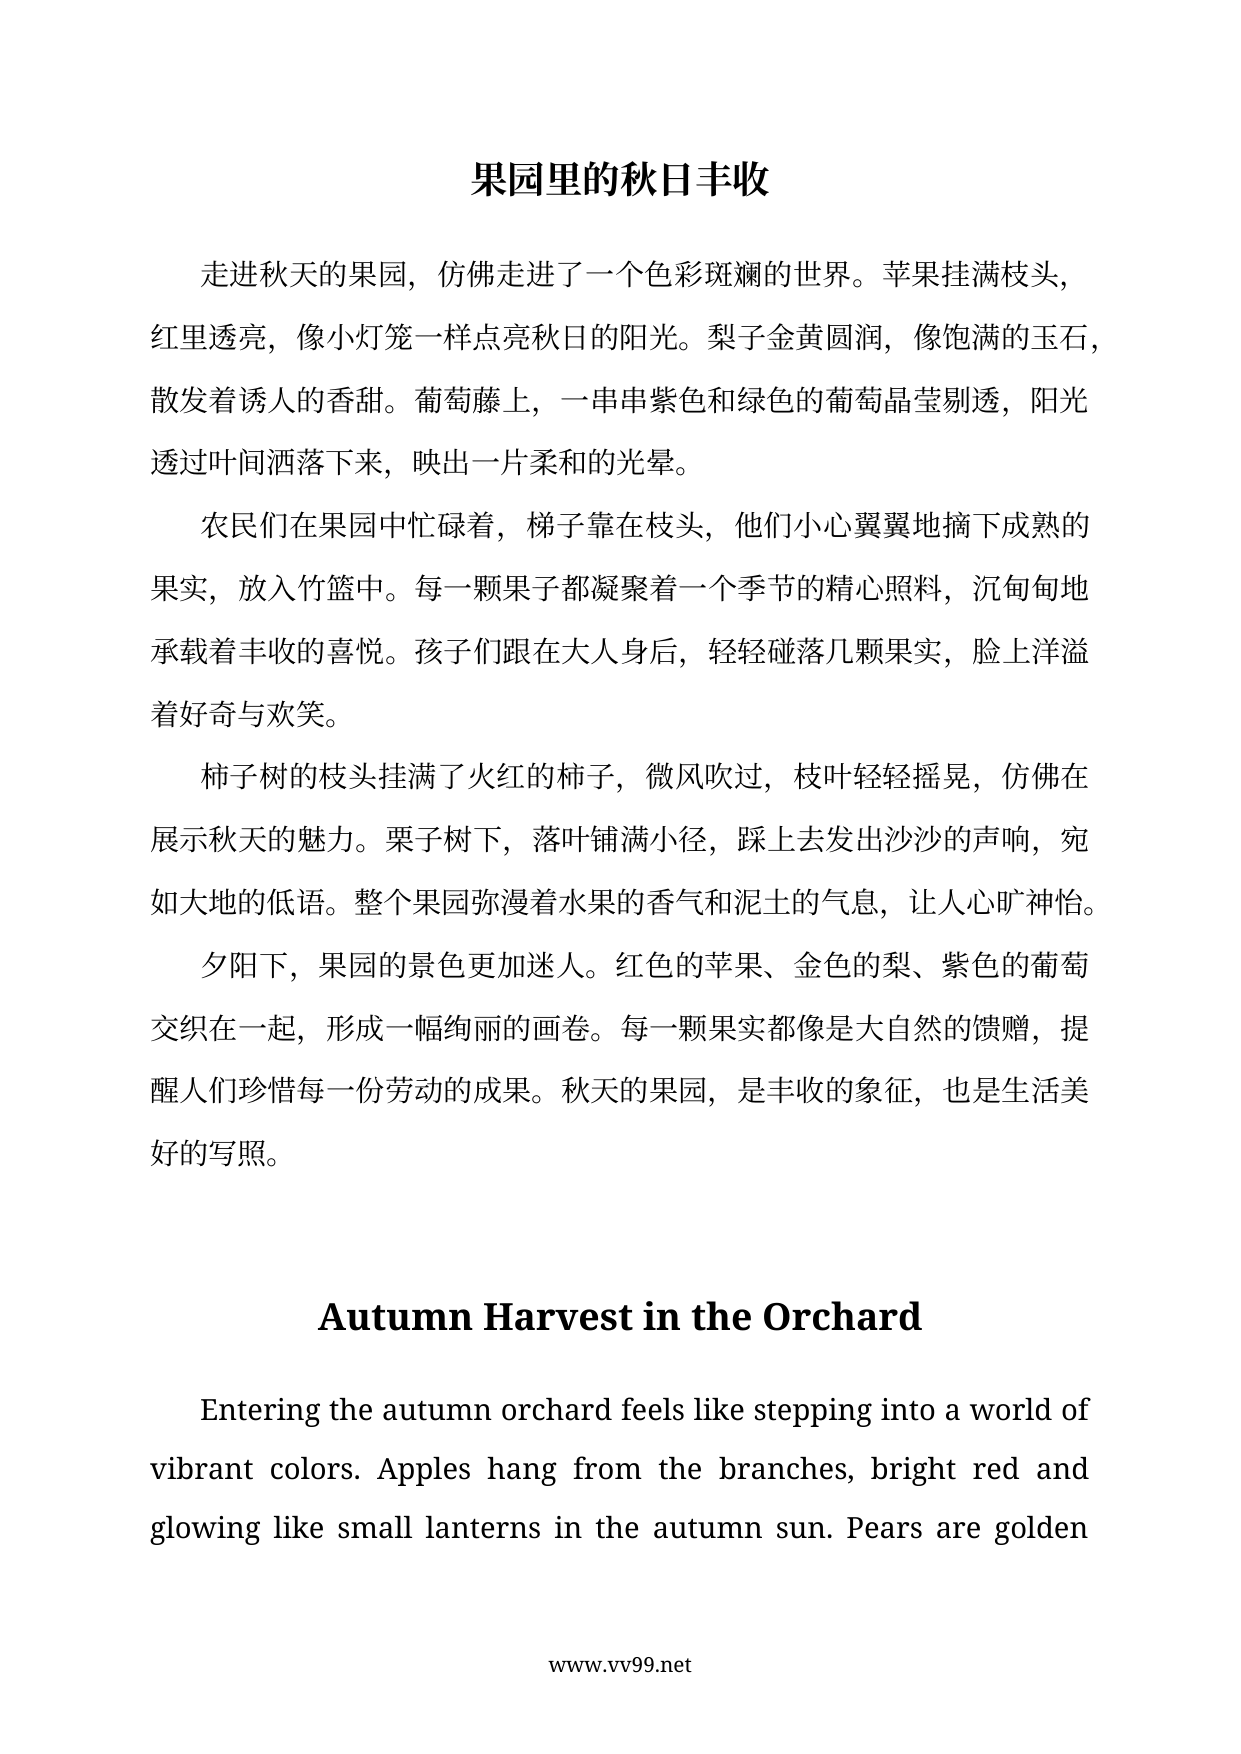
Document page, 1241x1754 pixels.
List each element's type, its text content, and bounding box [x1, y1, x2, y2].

subtitle 果园里的秋日丰收 [150, 150, 1090, 204]
text 农民们在果园中忙碌着，梯子靠在枝头，他们小心翼翼地摘下成熟的果实，放入竹篮中。每一颗果子都凝聚着一个季节的精心照料，沉甸甸地承载着丰收的喜悦。孩子们跟在大人身后，轻轻碰落几颗果实，脸上洋溢着好奇与欢笑。 [150, 503, 1090, 733]
subtitle Autumn Harvest in the Orchard [150, 1290, 1090, 1341]
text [150, 1389, 1090, 1547]
text 夕阳下，果园的景色更加迷人。红色的苹果、金色的梨、紫色的葡萄交织在一起，形成一幅绚丽的画卷。每一颗果实都像是大自然的馈赠，提醒人们珍惜每一份劳动的成果。秋天的果园，是丰收的象征，也是生活美好的写照。 [150, 943, 1090, 1173]
text 柿子树的枝头挂满了火红的柿子，微风吹过，枝叶轻轻摇晃，仿佛在展示秋天的魅力。栗子树下，落叶铺满小径，踩上去发出沙沙的声响，宛如大地的低语。整个果园弥漫着水果的香气和泥土的气息，让人心旷神怡。 [150, 754, 1090, 922]
text 走进秋天的果园，仿佛走进了一个色彩斑斓的世界。苹果挂满枝头，红里透亮，像小灯笼一样点亮秋日的阳光。梨子金黄圆润，像饱满的玉石，散发着诱人的香甜。葡萄藤上，一串串紫色和绿色的葡萄晶莹剔透，阳光透过叶间洒落下来，映出一片柔和的光晕。 [150, 252, 1090, 482]
